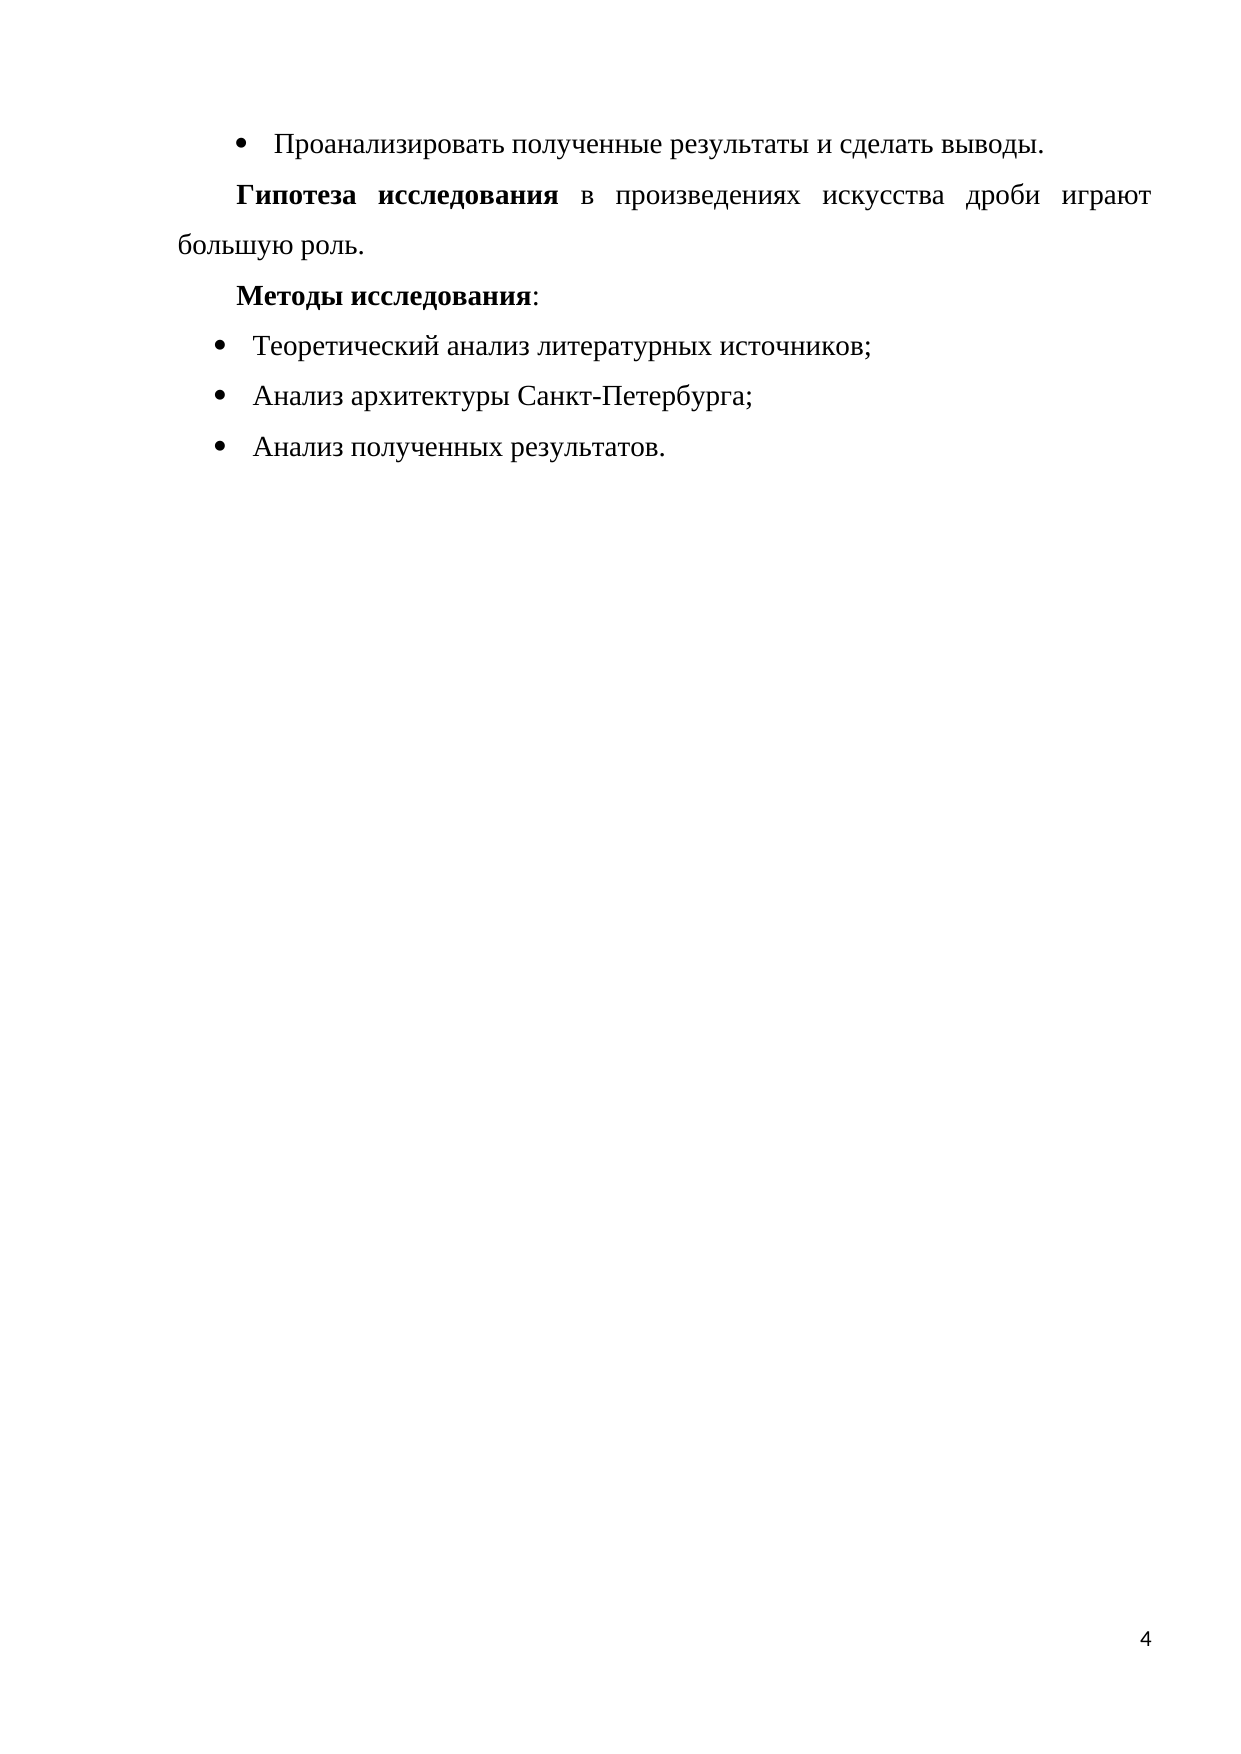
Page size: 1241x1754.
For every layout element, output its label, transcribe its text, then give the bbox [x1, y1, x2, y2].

text Методы исследования: [177, 278, 1152, 311]
list Анализ полученных результатов. [215, 429, 1152, 462]
text Гипотеза исследования в произведениях искусства дроби играют большую роль. [177, 177, 1152, 261]
list Анализ архитектуры Санкт-Петербурга; [215, 378, 1152, 412]
list Теоретический анализ литературных источников; [215, 328, 1152, 362]
list Проанализировать полученные результаты и сделать выводы. [236, 127, 1152, 160]
